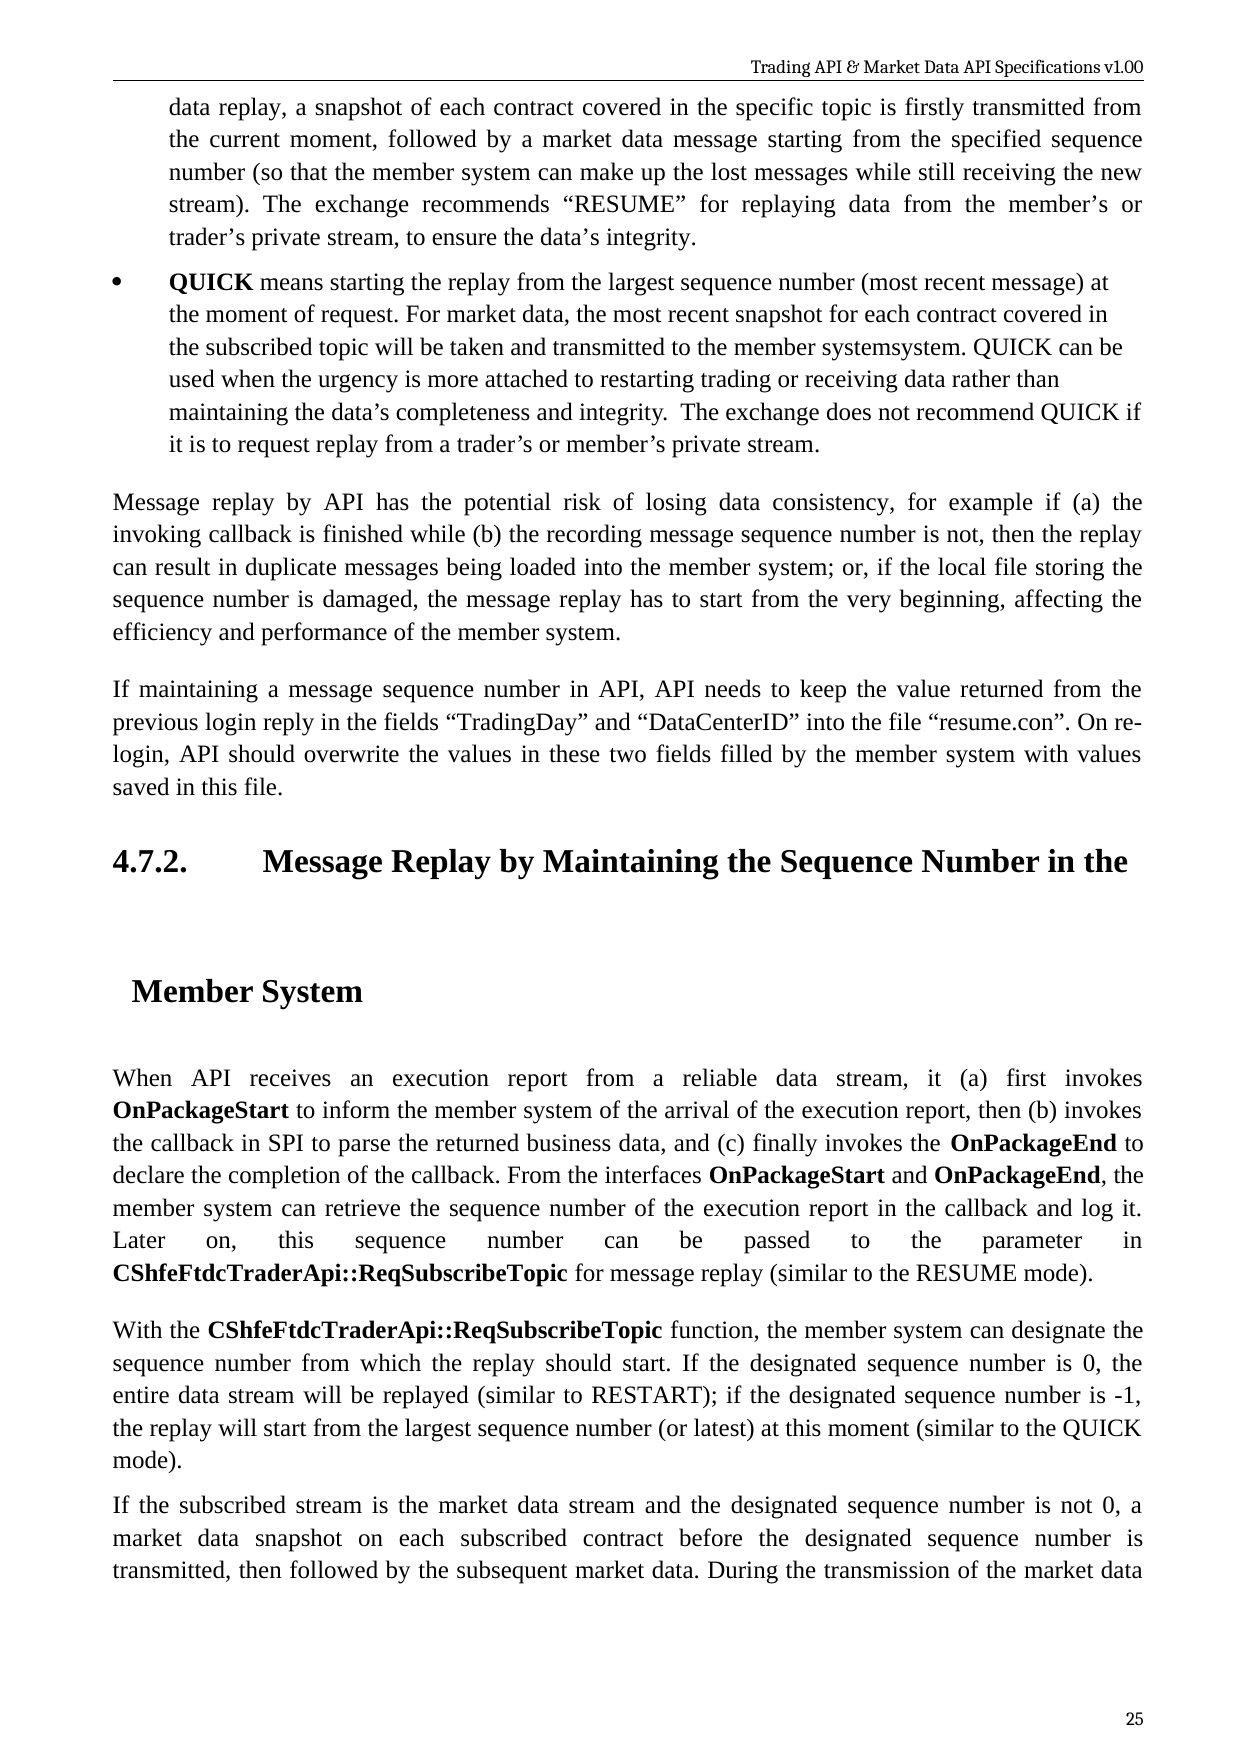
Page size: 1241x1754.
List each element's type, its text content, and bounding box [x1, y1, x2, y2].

text If maintaining a message sequence number in API, API needs to keep the value returned from the previous login reply in the fields “TradingDay” and “DataCenterID” into the file “resume.con”. On re-login, API should overwrite the values in these two fields filled by the member system with values saved in this file. [112, 673, 1144, 803]
text With the CShfeFtdcTraderApi::ReqSubscribeTopic function, the member system can designate the sequence number from which the replay should start. If the designated sequence number is 0, the entire data stream will be replayed (similar to RESTART); if the designated sequence number is -1, the replay will start from the largest sequence number (or latest) at this moment (similar to the QUICK mode). [112, 1313, 1144, 1476]
subtitle Message Replay by Maintaining the Sequence Number in the Member System [112, 828, 1144, 1023]
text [112, 1488, 1144, 1586]
text When API receives an execution report from a reliable data stream, it (a) first invokes OnPackageStart to inform the member system of the arrival of the execution report, then (b) invokes the callback in SPI to parse the returned business data, and (c) finally invokes the OnPackageEnd to declare the completion of the callback. From the interfaces OnPackageStart and OnPackageEnd, the member system can retrieve the sequence number of the execution report in the callback and log it. Later on, this sequence number can be passed to the parameter in CShfeFtdcTraderApi::ReqSubscribeTopic for message replay (similar to the RESUME mode). [112, 1061, 1144, 1288]
text Message replay by API has the potential risk of losing data consistency, for example if (a) the invoking callback is finished while (b) the recording message sequence number is not, then the replay can result in duplicate messages being loaded into the member system; or, if the local file storing the sequence number is damaged, the message replay has to start from the very beginning, affecting the efficiency and performance of the member system. [112, 485, 1144, 648]
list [112, 90, 1144, 253]
list QUICK means starting the replay from the largest sequence number (most recent message) at the moment of request. For market data, the most recent snapshot for each contract covered in the subscribed topic will be taken and transmitted to the member systemsystem. QUICK can be used when the urgency is more attached to restarting trading or receiving data rather than maintaining the data’s completeness and integrity. The exchange does not recommend QUICK if it is to request replay from a trader’s or member’s private stream. [112, 265, 1144, 460]
